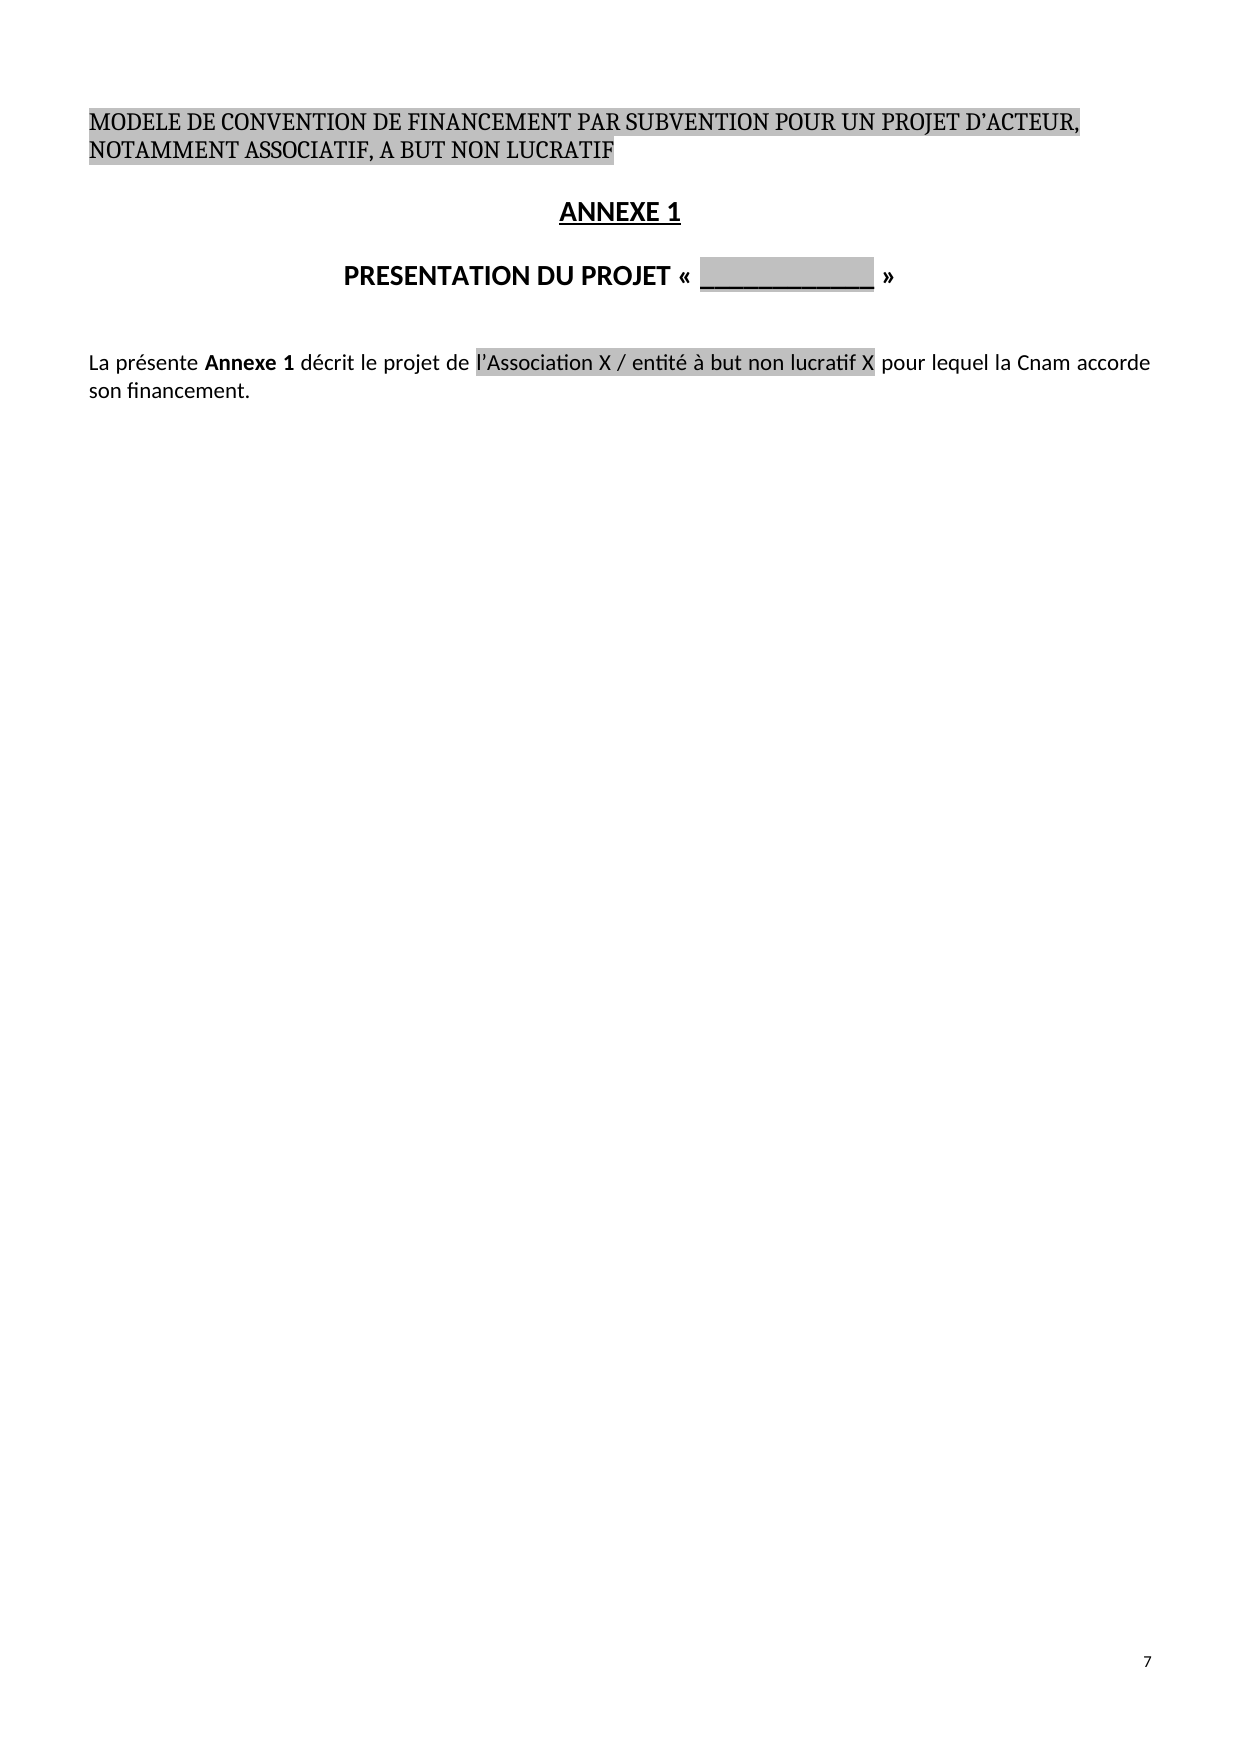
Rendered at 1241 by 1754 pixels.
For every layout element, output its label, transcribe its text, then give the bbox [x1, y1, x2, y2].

text PRESENTATION DU PROJET « ____________ » [89, 257, 700, 292]
text ANNEXE 1 [89, 193, 1152, 228]
text PRESENTATION DU PROJET « ____________ » [874, 257, 1152, 292]
text La présente Annexe 1 décrit le projet de l’Association X / entité à but non lucratif X pour lequel la Cnam accorde son financement. [89, 348, 1152, 404]
